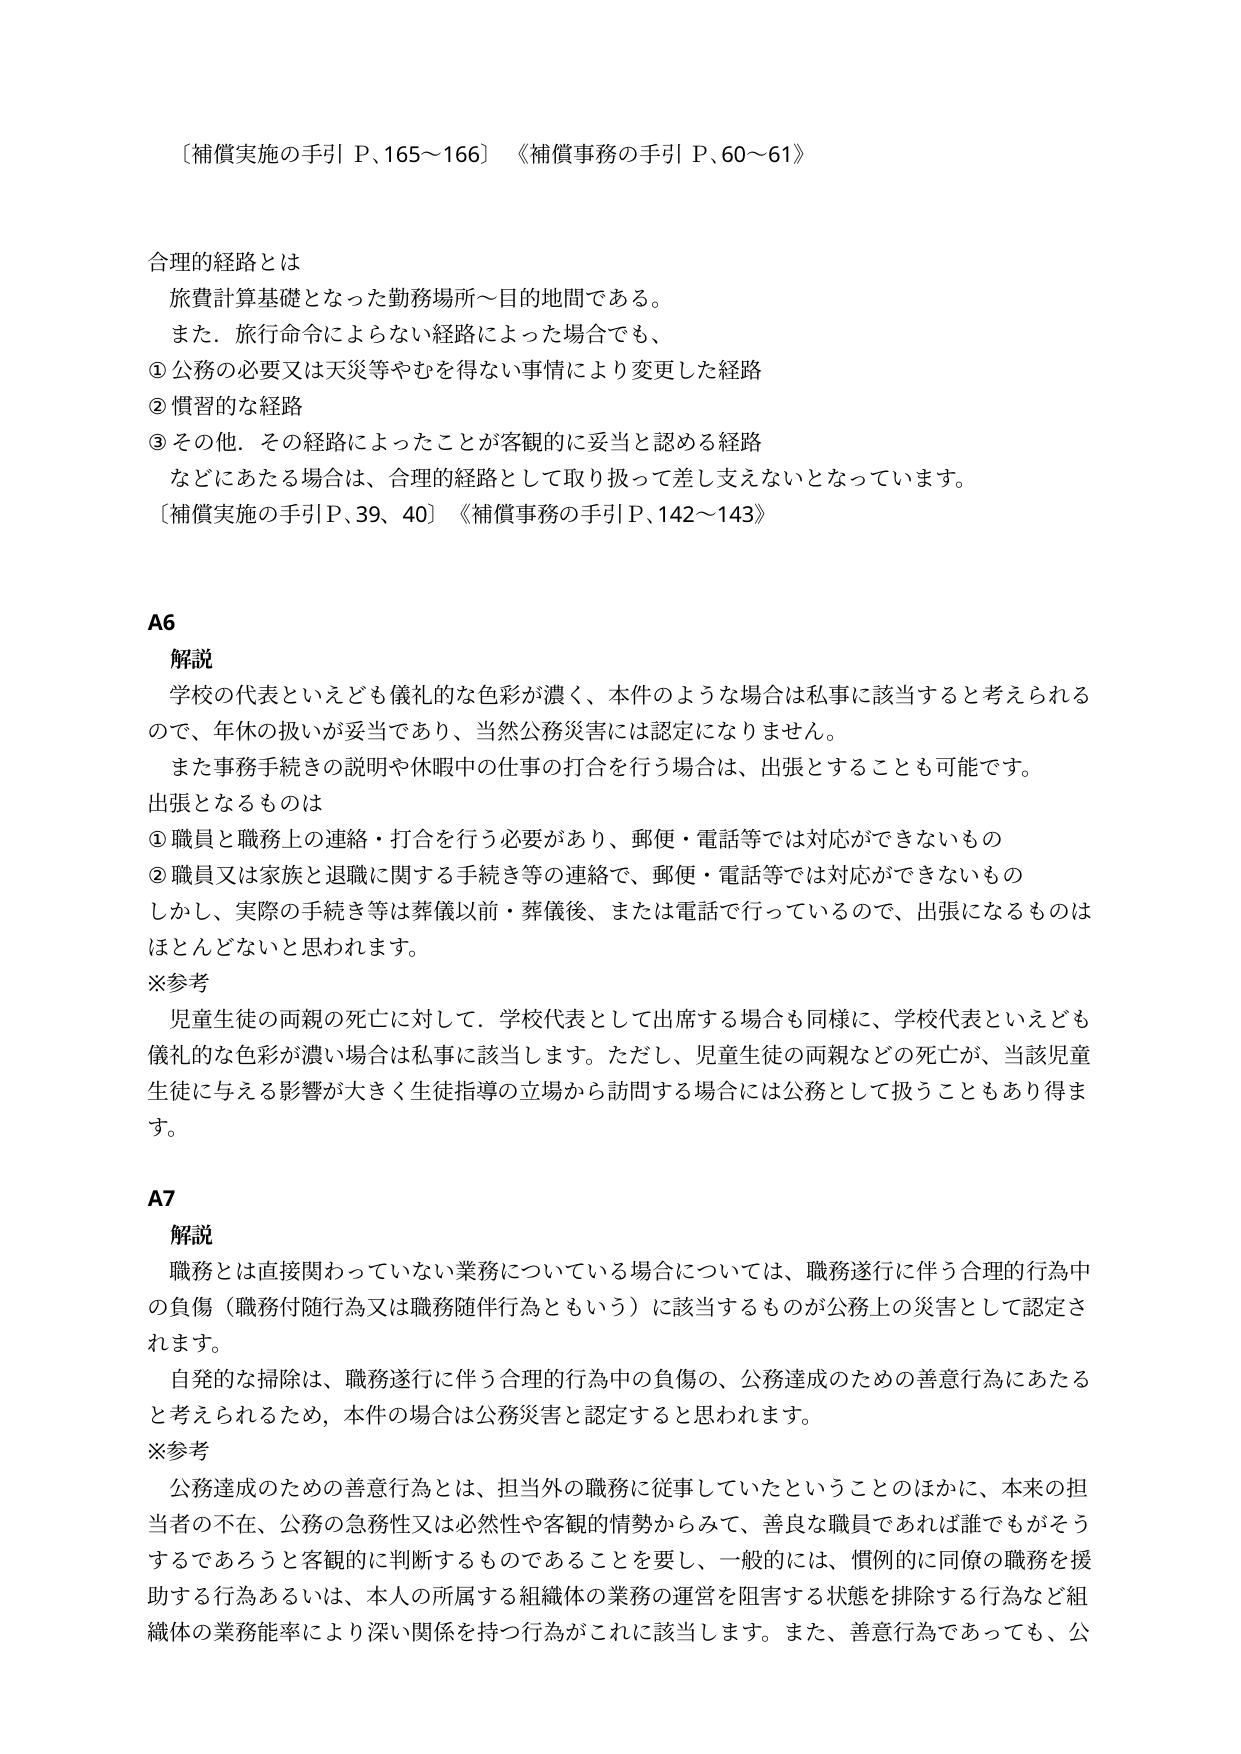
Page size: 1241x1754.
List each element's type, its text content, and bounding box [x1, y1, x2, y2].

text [148, 1468, 1092, 1649]
text 〔補償実施の手引Ｐ､39、40〕《補償事務の手引Ｐ､142～143》 [148, 495, 1092, 531]
text A7 [148, 1180, 1092, 1216]
text また事務手続きの説明や休暇中の仕事の打合を行う場合は、出張とすることも可能です。 [148, 748, 1092, 784]
text ③その他．その経路によったことが客観的に妥当と認める経路 [148, 423, 1092, 459]
text 学校の代表といえども儀礼的な色彩が濃く、本件のような場合は私事に該当すると考えられるので、年休の扱いが妥当であり、当然公務災害には認定になりません。 [148, 676, 1092, 748]
text ①職員と職務上の連絡・打合を行う必要があり、郵便・電話等では対応ができないもの [148, 820, 1092, 856]
text 出張となるものは [148, 784, 1092, 820]
text ※参考 [148, 964, 1092, 1000]
text 児童生徒の両親の死亡に対して．学校代表として出席する場合も同様に、学校代表といえども儀礼的な色彩が濃い場合は私事に該当します。ただし、児童生徒の両親などの死亡が、当該児童生徒に与える影響が大きく生徒指導の立場から訪問する場合には公務として扱うこともあり得ます。 [148, 1000, 1092, 1144]
text 解説 [148, 1216, 1092, 1252]
text ②慣習的な経路 [148, 387, 1092, 423]
text A6 [148, 603, 1092, 639]
text また．旅行命令によらない経路によった場合でも、 [148, 315, 1092, 351]
text ①公務の必要又は天災等やむを得ない事情により変更した経路 [148, 351, 1092, 387]
text しかし、実際の手続き等は葬儀以前・葬儀後、または電話で行っているので、出張になるものはほとんどないと思われます。 [148, 892, 1092, 964]
text ※参考 [148, 1432, 1092, 1468]
text 旅費計算基礎となった勤務場所～目的地間である。 [148, 279, 1092, 315]
text 自発的な掃除は、職務遂行に伴う合理的行為中の負傷の、公務達成のための善意行為にあたると考えられるため，本件の場合は公務災害と認定すると思われます。 [148, 1360, 1092, 1432]
text 職務とは直接関わっていない業務についている場合については、職務遂行に伴う合理的行為中の負傷（職務付随行為又は職務随伴行為ともいう）に該当するものが公務上の災害として認定されます。 [148, 1252, 1092, 1360]
text ②職員又は家族と退職に関する手続き等の連絡で、郵便・電話等では対応ができないもの [148, 856, 1092, 892]
text 〔補償実施の手引 Ｐ､165～166〕 《補償事務の手引 Ｐ､60～61》 [148, 135, 1092, 171]
text 解説 [148, 639, 1092, 676]
text 合理的経路とは [148, 243, 1092, 279]
text などにあたる場合は、合理的経路として取り扱って差し支えないとなっています。 [148, 459, 1092, 495]
